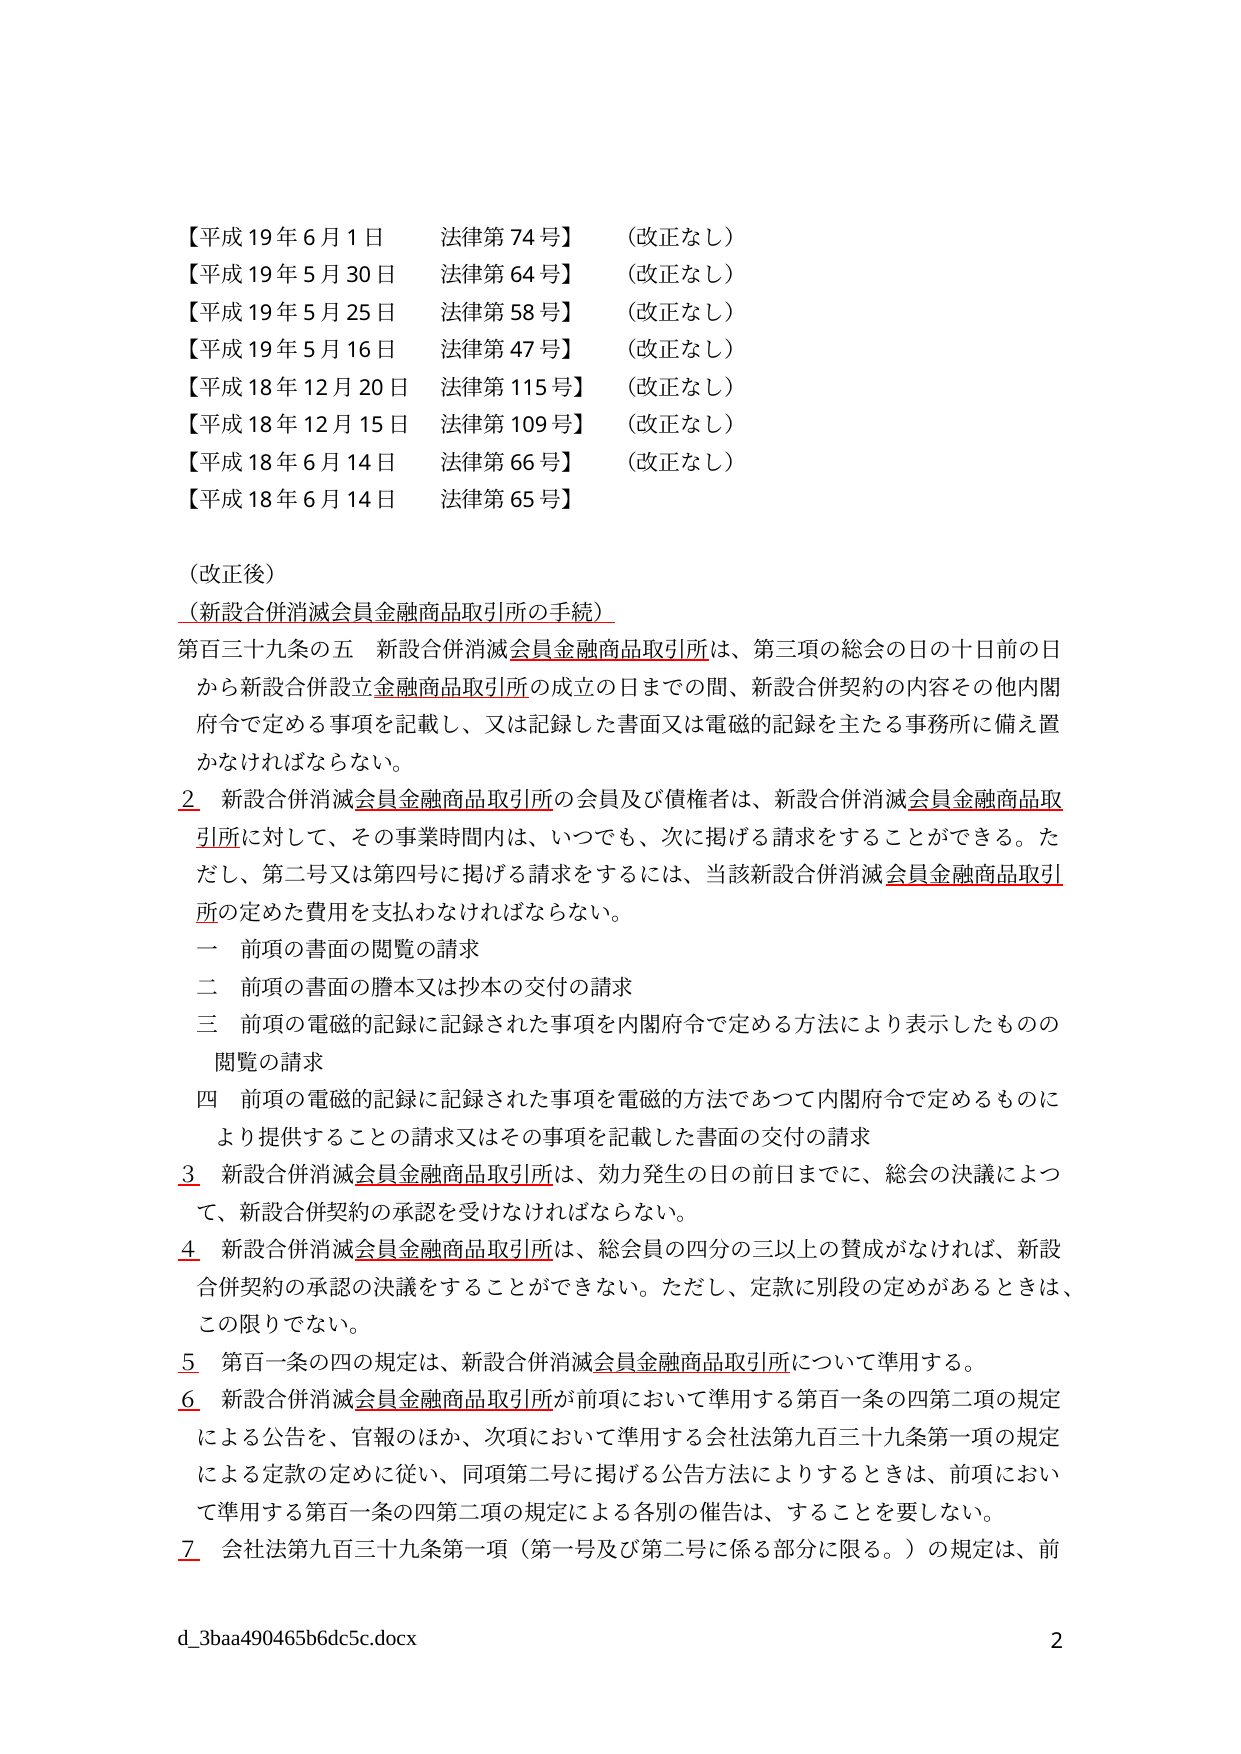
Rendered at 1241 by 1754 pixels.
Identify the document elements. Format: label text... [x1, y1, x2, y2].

text ２ 新設合併消滅会員金融商品取引所の会員及び債権者は、新設合併消滅会員金融商品取引所に対して、その事業時間内は、いつでも、次に掲げる請求をすることができる。ただし、第二号又は第四号に掲げる請求をするには、当該新設合併消滅会員金融商品取引所の定めた費用を支払わなければならない。 [177, 779, 1063, 929]
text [177, 1529, 1063, 1567]
text ３ 新設合併消滅会員金融商品取引所は、効力発生の日の前日までに、総会の決議によつて、新設合併契約の承認を受けなければならない。 [177, 1154, 1063, 1229]
text 【平成18年12月15日 法律第109号】 （改正なし） [177, 404, 1063, 442]
text 二 前項の書面の謄本又は抄本の交付の請求 [196, 967, 1063, 1004]
text 【平成19年6月1日 法律第74号】 （改正なし） [177, 217, 1063, 254]
text 【平成18年6月14日 法律第65号】 [177, 479, 1063, 517]
text 【平成19年5月25日 法律第58号】 （改正なし） [177, 292, 1063, 329]
text 【平成18年12月20日 法律第115号】 （改正なし） [177, 367, 1063, 404]
text 四 前項の電磁的記録に記録された事項を電磁的方法であつて内閣府令で定めるものにより提供することの請求又はその事項を記載した書面の交付の請求 [196, 1079, 1063, 1154]
text 【平成18年6月14日 法律第66号】 （改正なし） [177, 442, 1063, 479]
text ６ 新設合併消滅会員金融商品取引所が前項において準用する第百一条の四第二項の規定による公告を、官報のほか、次項において準用する会社法第九百三十九条第一項の規定による定款の定めに従い、同項第二号に掲げる公告方法によりするときは、前項において準用する第百一条の四第二項の規定による各別の催告は、することを要しない。 [177, 1379, 1063, 1529]
text 一 前項の書面の閲覧の請求 [196, 929, 1063, 967]
text 【平成19年5月30日 法律第64号】 （改正なし） [177, 254, 1063, 292]
text 三 前項の電磁的記録に記録された事項を内閣府令で定める方法により表示したものの閲覧の請求 [196, 1004, 1063, 1079]
text （新設合併消滅会員金融商品取引所の手続） [177, 592, 1063, 629]
text ４ 新設合併消滅会員金融商品取引所は、総会員の四分の三以上の賛成がなければ、新設合併契約の承認の決議をすることができない。ただし、定款に別段の定めがあるときは、この限りでない。 [177, 1229, 1063, 1342]
text （改正後） [177, 554, 1063, 592]
text 【平成19年5月16日 法律第47号】 （改正なし） [177, 329, 1063, 367]
text ５ 第百一条の四の規定は、新設合併消滅会員金融商品取引所について準用する。 [177, 1342, 1063, 1379]
text 第百三十九条の五 新設合併消滅会員金融商品取引所は、第三項の総会の日の十日前の日から新設合併設立金融商品取引所の成立の日までの間、新設合併契約の内容その他内閣府令で定める事項を記載し、又は記録した書面又は電磁的記録を主たる事務所に備え置かなければならない。 [177, 629, 1063, 779]
